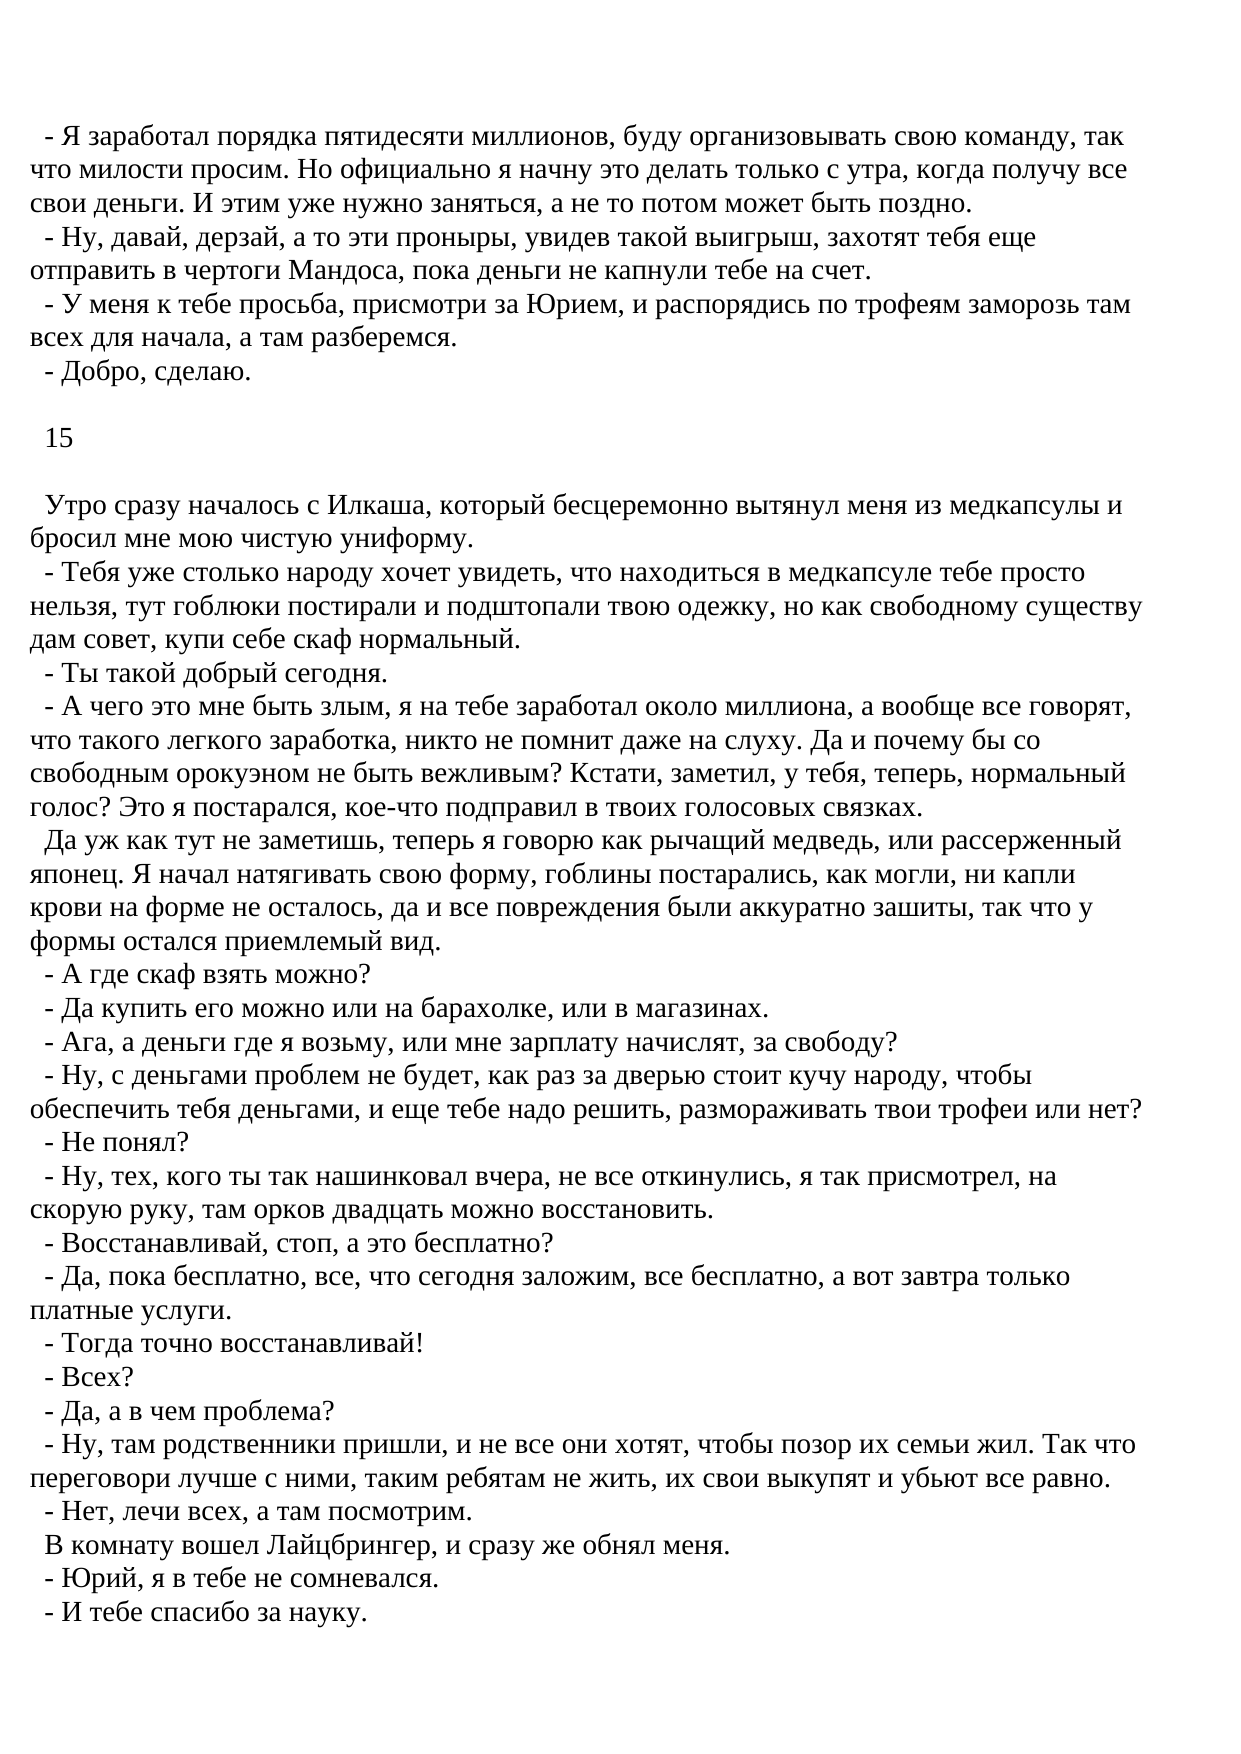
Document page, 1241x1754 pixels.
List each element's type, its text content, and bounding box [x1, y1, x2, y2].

text - У меня к тебе просьба, присмотри за Юрием, и распорядись по трофеям заморозь там всех для начала, а там разберемся. [29, 286, 1152, 353]
text - Я заработал порядка пятидесяти миллионов, буду организовывать свою команду, так что милости просим. Но официально я начну это делать только с утра, когда получу все свои деньги. И этим уже нужно заняться, а не то потом может быть поздно. [29, 118, 1152, 219]
text - Ну, там родственники пришли, и не все они хотят, чтобы позор их семьи жил. Так что переговори лучше с ними, таким ребятам не жить, их свои выкупят и убьют все равно. [29, 1426, 1152, 1493]
text - Всех? [29, 1359, 1152, 1393]
text - А где скаф взять можно? [29, 957, 1152, 990]
text 15 [29, 420, 1152, 453]
text - Да, пока бесплатно, все, что сегодня заложим, все бесплатно, а вот завтра только платные услуги. [29, 1258, 1152, 1326]
text - И тебе спасибо за науку. [29, 1594, 1152, 1627]
text - Ага, а деньги где я возьму, или мне зарплату начислят, за свободу? [29, 1024, 1152, 1057]
text - А чего это мне быть злым, я на тебе заработал около миллиона, а вообще все говорят, что такого легкого заработка, никто не помнит даже на слуху. Да и почему бы со свободным орокуэном не быть вежливым? Кстати, заметил, у тебя, теперь, нормальный голос? Это я постарался, кое-что подправил в твоих голосовых связках. [29, 688, 1152, 822]
text - Да купить его можно или на барахолке, или в магазинах. [29, 990, 1152, 1024]
text - Тебя уже столько народу хочет увидеть, что находиться в медкапсуле тебе просто нельзя, тут гоблюки постирали и подштопали твою одежку, но как свободному существу дам совет, купи себе скаф нормальный. [29, 554, 1152, 655]
text В комнату вошел Лайцбрингер, и сразу же обнял меня. [29, 1527, 1152, 1560]
text - Юрий, я в тебе не сомневался. [29, 1560, 1152, 1594]
text - Восстанавливай, стоп, а это бесплатно? [29, 1225, 1152, 1258]
text Да уж как тут не заметишь, теперь я говорю как рычащий медведь, или рассерженный японец. Я начал натягивать свою форму, гоблины постарались, как могли, ни капли крови на форме не осталось, да и все повреждения были аккуратно зашиты, так что у формы остался приемлемый вид. [29, 822, 1152, 957]
text - Ну, тех, кого ты так нашинковал вчера, не все откинулись, я так присмотрел, на скорую руку, там орков двадцать можно восстановить. [29, 1158, 1152, 1225]
text Утро сразу началось с Илкаша, который бесцеремонно вытянул меня из медкапсулы и бросил мне мою чистую униформу. [29, 487, 1152, 554]
text - Ты такой добрый сегодня. [29, 655, 1152, 688]
text - Ну, с деньгами проблем не будет, как раз за дверью стоит кучу народу, чтобы обеспечить тебя деньгами, и еще тебе надо решить, размораживать твои трофеи или нет? [29, 1057, 1152, 1124]
text - Нет, лечи всех, а там посмотрим. [29, 1493, 1152, 1527]
text - Ну, давай, дерзай, а то эти проныры, увидев такой выигрыш, захотят тебя еще отправить в чертоги Мандоса, пока деньги не капнули тебе на счет. [29, 219, 1152, 286]
text - Не понял? [29, 1124, 1152, 1158]
text - Да, а в чем проблема? [29, 1393, 1152, 1426]
text - Добро, сделаю. [29, 353, 1152, 386]
text - Тогда точно восстанавливай! [29, 1326, 1152, 1359]
